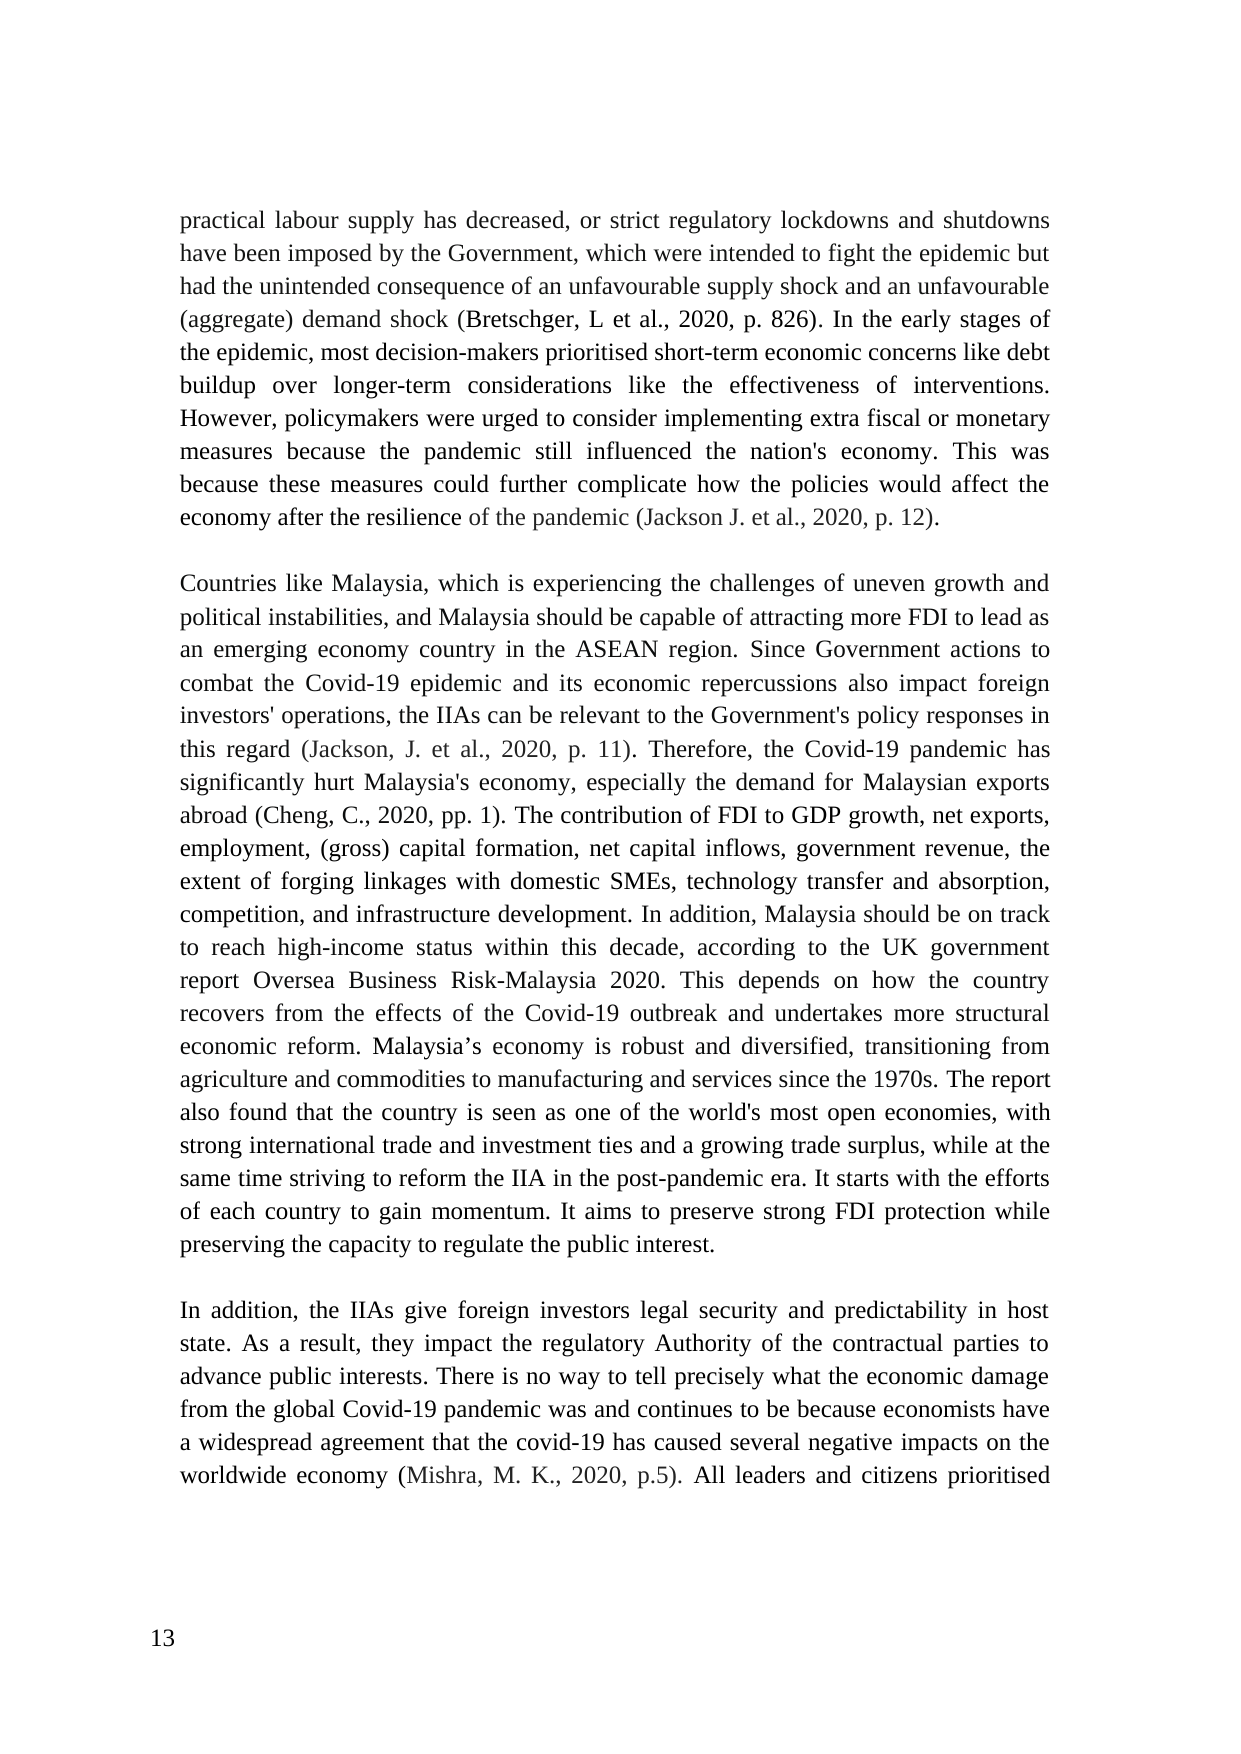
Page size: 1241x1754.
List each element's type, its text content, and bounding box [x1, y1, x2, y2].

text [179, 205, 1051, 531]
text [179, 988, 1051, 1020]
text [179, 1295, 1051, 1489]
text Countries like Malaysia, which is experiencing the challenges of uneven growth and political instabilities, and Malaysia should be capable of attracting more FDI to lead as an emerging economy country in the ASEAN region. Since Government actions to combat the Covid-19 epidemic and its economic repercussions also impact foreign investors' operations, the IIAs can be relevant to the Government's policy responses in this regard (Jackson, J. et al., 2020, p. 11). Therefore, the Covid-19 pandemic has significantly hurt Malaysia's economy, especially the demand for Malaysian exports abroad (Cheng, C., 2020, pp. 1). The contribution of FDI to GDP growth, net exports, employment, (gross) capital formation, net capital inflows, government revenue, the extent of forging linkages with domestic SMEs, technology transfer and absorption, competition, and infrastructure development. In addition, Malaysia should be on track to reach high-income status within this decade, according to the UK government report Oversea Business Risk-Malaysia 2020. This depends on how the country recovers from the effects of the Covid-19 outbreak and undertakes more structural economic reform. Malaysia’s economy is robust and diversified, transitioning from agriculture and commodities to manufacturing and services since the 1970s. The report also found that the country is seen as one of the world's most open economies, with strong international trade and investment ties and a growing trade surplus, while at the same time striving to reform the IIA in the post-pandemic era. It starts with the efforts of each country to gain momentum. It aims to preserve strong FDI protection while preserving the capacity to regulate the public interest. [179, 568, 1051, 944]
text Countries like Malaysia, which is experiencing the challenges of uneven growth and political instabilities, and Malaysia should be capable of attracting more FDI to lead as an emerging economy country in the ASEAN region. Since Government actions to combat the Covid-19 epidemic and its economic repercussions also impact foreign investors' operations, the IIAs can be relevant to the Government's policy responses in this regard (Jackson, J. et al., 2020, p. 11). Therefore, the Covid-19 pandemic has significantly hurt Malaysia's economy, especially the demand for Malaysian exports abroad (Cheng, C., 2020, pp. 1). The contribution of FDI to GDP growth, net exports, employment, (gross) capital formation, net capital inflows, government revenue, the extent of forging linkages with domestic SMEs, technology transfer and absorption, competition, and infrastructure development. In addition, Malaysia should be on track to reach high-income status within this decade, according to the UK government report Oversea Business Risk-Malaysia 2020. This depends on how the country recovers from the effects of the Covid-19 outbreak and undertakes more structural economic reform. Malaysia’s economy is robust and diversified, transitioning from agriculture and commodities to manufacturing and services since the 1970s. The report also found that the country is seen as one of the world's most open economies, with strong international trade and investment ties and a growing trade surplus, while at the same time striving to reform the IIA in the post-pandemic era. It starts with the efforts of each country to gain momentum. It aims to preserve strong FDI protection while preserving the capacity to regulate the public interest. [179, 1021, 1051, 1258]
